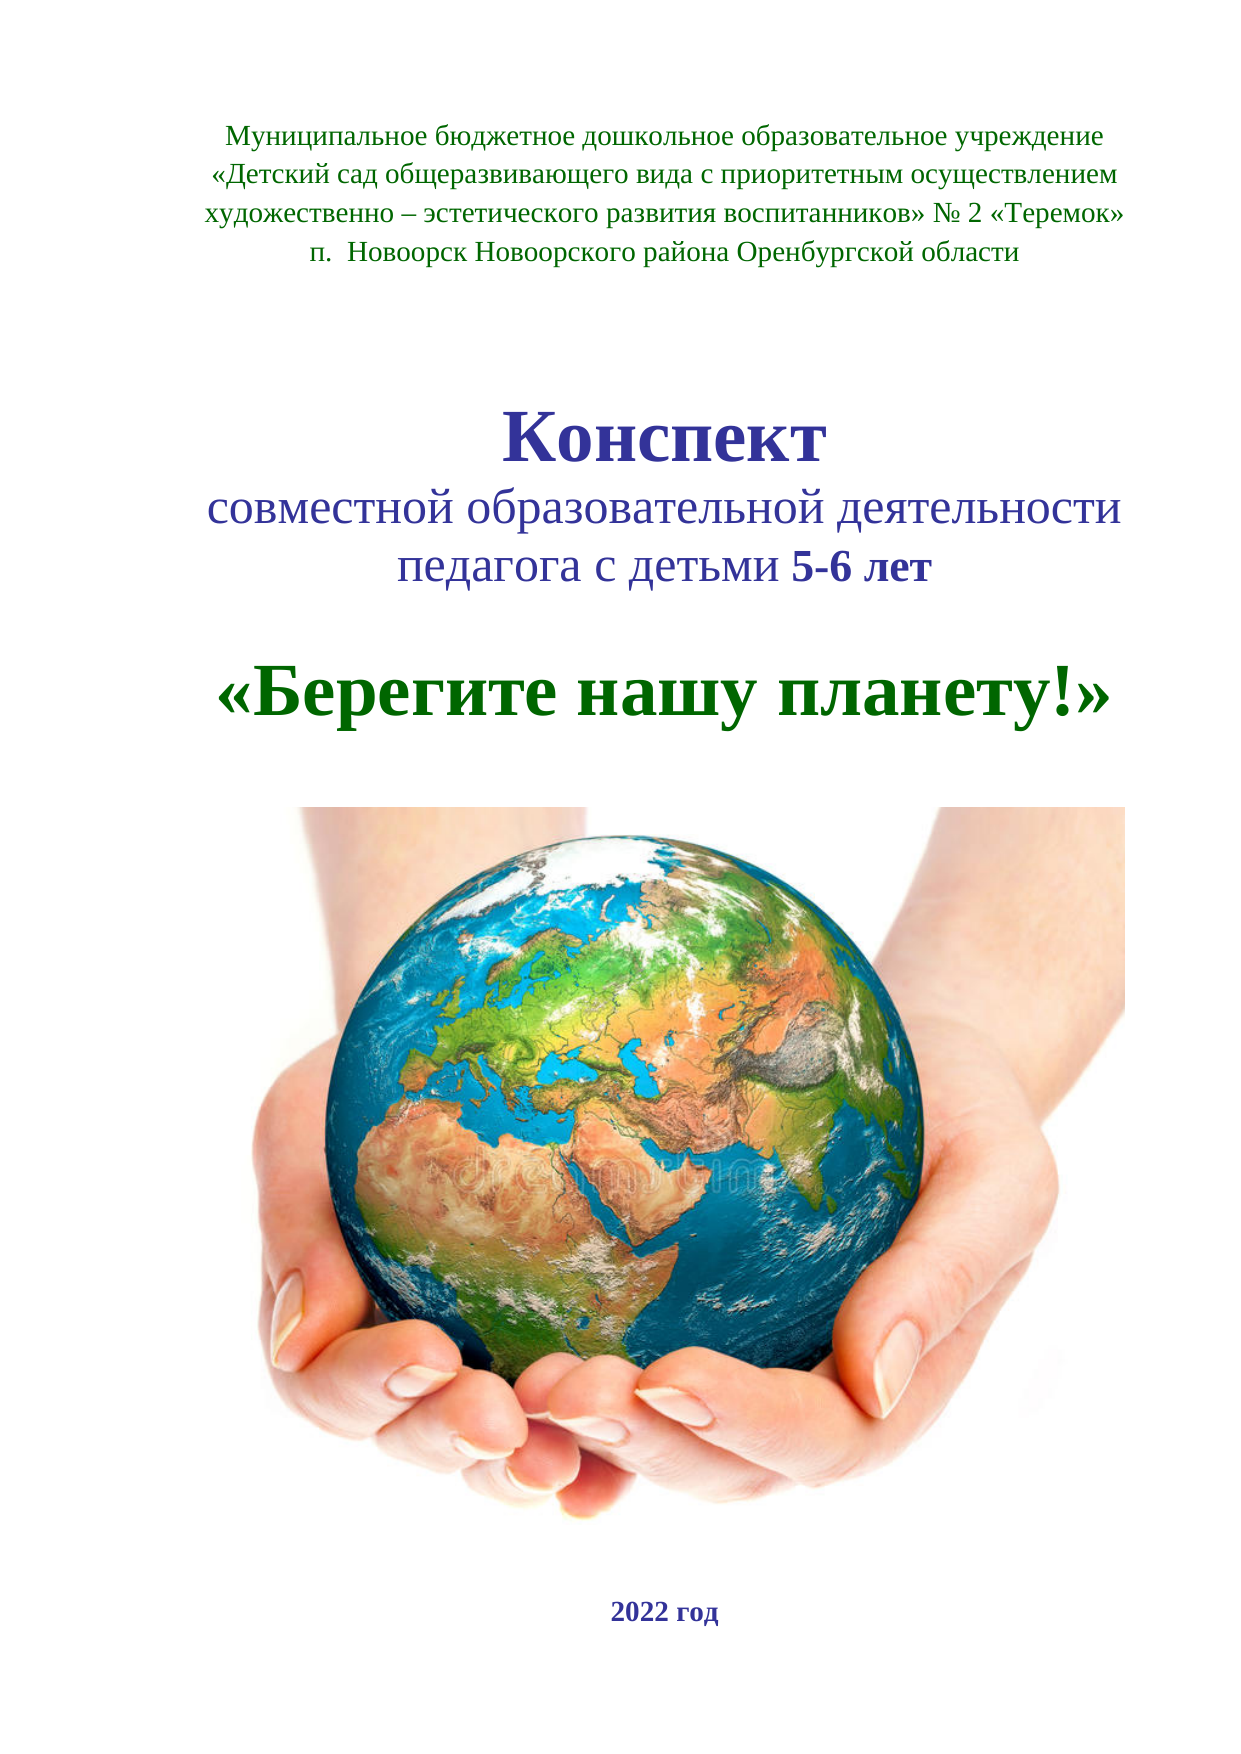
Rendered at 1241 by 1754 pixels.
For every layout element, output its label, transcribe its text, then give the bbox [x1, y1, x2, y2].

text Муниципальное бюджетное дошкольное образовательное учреждение [177, 118, 1152, 152]
text совместной образовательной деятельности педагога с детьми 5-6 лет [177, 477, 1152, 592]
text 2022 год [177, 1594, 1152, 1628]
text Конспект [177, 391, 1152, 477]
text «Берегите нашу планету!» [177, 645, 1152, 731]
picture [154, 807, 1125, 1538]
text п. Новоорск Новоорского района Оренбургской области [177, 234, 1152, 267]
text «Детский сад общеразвивающего вида с приоритетным осуществлением художественно – эстетического развития воспитанников» № 2 «Теремок» [177, 157, 1152, 229]
